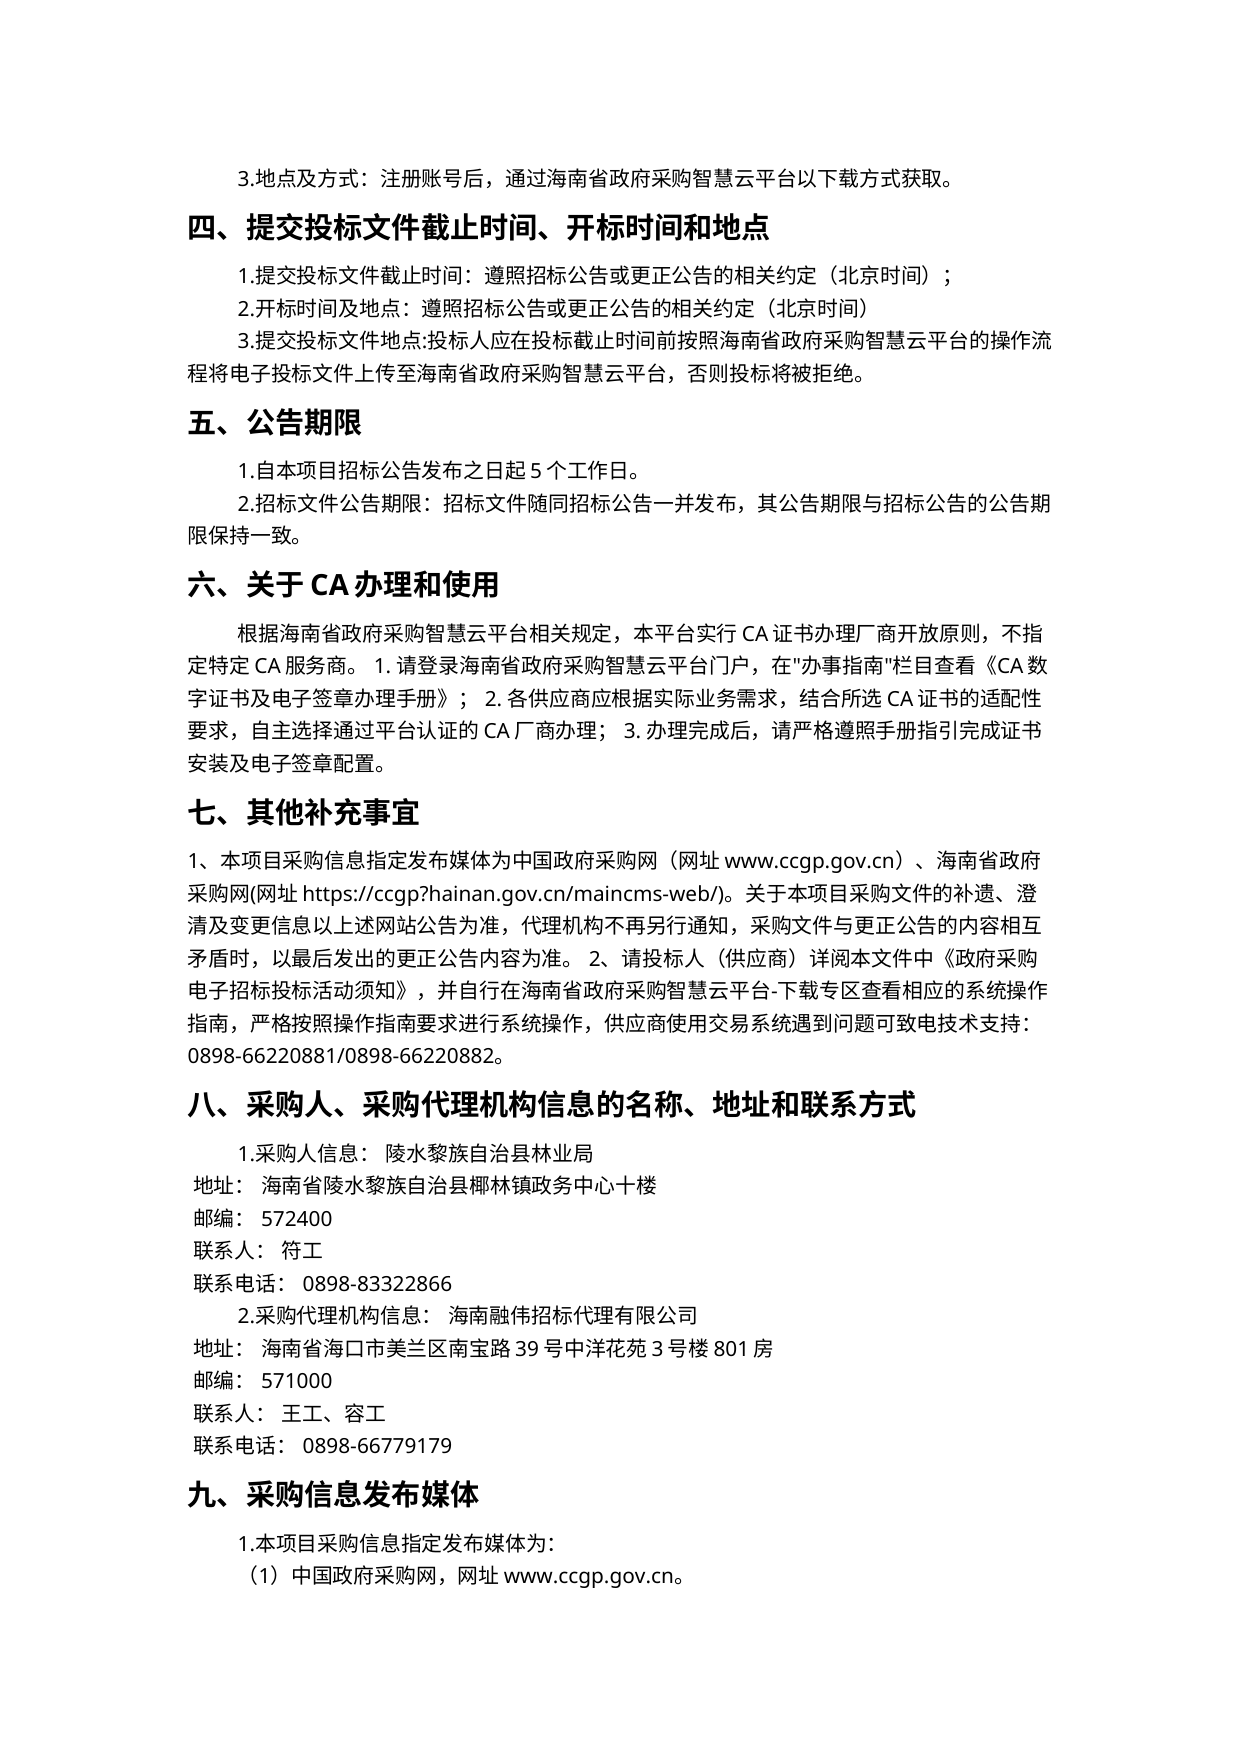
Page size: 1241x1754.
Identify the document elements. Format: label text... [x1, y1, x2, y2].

text 2.开标时间及地点：遵照招标公告或更正公告的相关约定（北京时间） [187, 292, 1053, 324]
text 七、其他补充事宜 [187, 779, 1053, 844]
text 联系人： 王工、容工 [187, 1397, 1053, 1429]
text （1）中国政府采购网，网址www.ccgp.gov.cn。 [187, 1559, 1053, 1592]
text 1.本项目采购信息指定发布媒体为： [187, 1527, 1053, 1559]
text 根据海南省政府采购智慧云平台相关规定，本平台实行CA证书办理厂商开放原则，不指定特定CA服务商。 1. 请登录海南省政府采购智慧云平台门户，在"办事指南"栏目查看《CA数字证书及电子签章办理手册》； 2. 各供应商应根据实际业务需求，结合所选CA证书的适配性要求，自主选择通过平台认证的CA厂商办理； 3. 办理完成后，请严格遵照手册指引完成证书安装及电子签章配置。 [187, 617, 1053, 779]
text 八、采购人、采购代理机构信息的名称、地址和联系方式 [187, 1072, 1053, 1137]
text 2.采购代理机构信息： 海南融伟招标代理有限公司 [187, 1299, 1053, 1332]
text 五、公告期限 [187, 389, 1053, 454]
text 1.采购人信息： 陵水黎族自治县林业局 [187, 1137, 1053, 1169]
text 1.提交投标文件截止时间：遵照招标公告或更正公告的相关约定（北京时间）； [187, 259, 1053, 292]
text 联系人： 符工 [187, 1234, 1053, 1267]
text 地址： 海南省海口市美兰区南宝路39号中洋花苑3号楼801房 [187, 1332, 1053, 1364]
text 1.自本项目招标公告发布之日起5个工作日。 [187, 454, 1053, 487]
text 邮编： 571000 [187, 1364, 1053, 1397]
text 联系电话： 0898-83322866 [187, 1267, 1053, 1299]
text 邮编： 572400 [187, 1202, 1053, 1234]
text 地址： 海南省陵水黎族自治县椰林镇政务中心十楼 [187, 1169, 1053, 1202]
text 四、提交投标文件截止时间、开标时间和地点 [187, 194, 1053, 259]
text 联系电话： 0898-66779179 [187, 1429, 1053, 1462]
text 3.地点及方式：注册账号后，通过海南省政府采购智慧云平台以下载方式获取。 [187, 162, 1053, 194]
text 九、采购信息发布媒体 [187, 1462, 1053, 1527]
text 3.提交投标文件地点:投标人应在投标截止时间前按照海南省政府采购智慧云平台的操作流程将电子投标文件上传至海南省政府采购智慧云平台，否则投标将被拒绝。 [187, 324, 1053, 389]
text 1、本项目采购信息指定发布媒体为中国政府采购网（网址www.ccgp.gov.cn）、海南省政府采购网(网址https://ccgp?hainan.gov.cn/maincms-web/)。关于本项目采购文件的补遗、澄清及变更信息以上述网站公告为准，代理机构不再另行通知，采购文件与更正公告的内容相互矛盾时，以最后发出的更正公告内容为准。 2、请投标人（供应商）详阅本文件中《政府采购电子招标投标活动须知》，并自行在海南省政府采购智慧云平台-下载专区查看相应的系统操作指南，严格按照操作指南要求进行系统操作，供应商使用交易系统遇到问题可致电技术支持：0898-66220881/0898-66220882。 [187, 844, 1053, 1072]
text 六、关于CA办理和使用 [187, 552, 1053, 617]
text 2.招标文件公告期限：招标文件随同招标公告一并发布，其公告期限与招标公告的公告期限保持一致。 [187, 487, 1053, 552]
